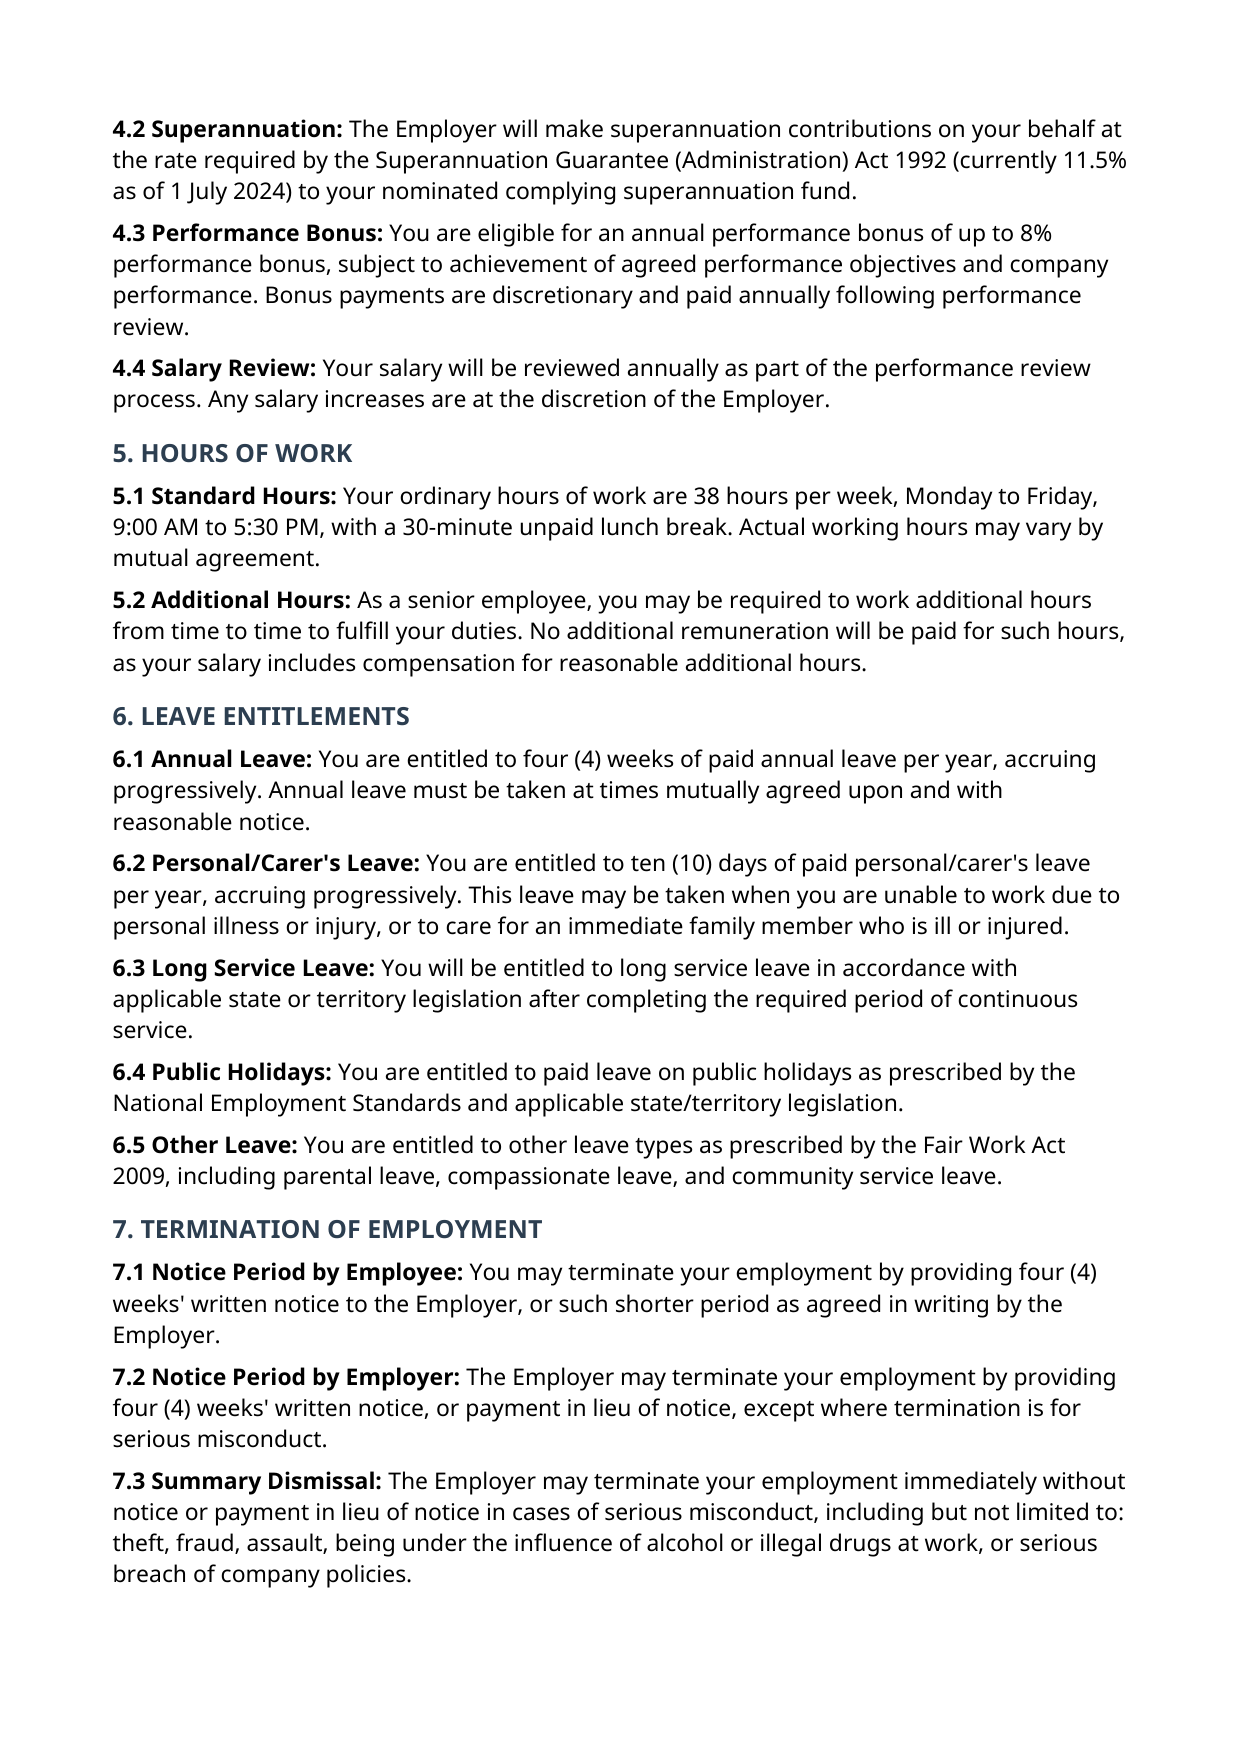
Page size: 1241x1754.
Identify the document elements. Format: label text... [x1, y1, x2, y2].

text 6. LEAVE ENTITLEMENTS [112, 699, 1128, 733]
text 7.2 Notice Period by Employer: The Employer may terminate your employment by providing four (4) weeks' written notice, or payment in lieu of notice, except where termination is for serious misconduct. [112, 1361, 1128, 1454]
text 4.3 Performance Bonus: You are eligible for an annual performance bonus of up to 8% performance bonus, subject to achievement of agreed performance objectives and company performance. Bonus payments are discretionary and paid annually following performance review. [112, 217, 1128, 342]
text 5. HOURS OF WORK [112, 435, 1128, 469]
text 5.2 Additional Hours: As a senior employee, you may be required to work additional hours from time to time to fulfill your duties. No additional remuneration will be paid for such hours, as your salary includes compensation for reasonable additional hours. [112, 584, 1128, 678]
text 7. TERMINATION OF EMPLOYMENT [112, 1212, 1128, 1246]
text 7.1 Notice Period by Employee: You may terminate your employment by providing four (4) weeks' written notice to the Employer, or such shorter period as agreed in writing by the Employer. [112, 1256, 1128, 1350]
text 7.3 Summary Dismissal: The Employer may terminate your employment immediately without notice or payment in lieu of notice in cases of serious misconduct, including but not limited to: theft, fraud, assault, being under the influence of alcohol or illegal drugs at work, or serious breach of company policies. [112, 1465, 1128, 1590]
text 5.1 Standard Hours: Your ordinary hours of work are 38 hours per week, Monday to Friday, 9:00 AM to 5:30 PM, with a 30-minute unpaid lunch break. Actual working hours may vary by mutual agreement. [112, 480, 1128, 574]
text 4.4 Salary Review: Your salary will be reviewed annually as part of the performance review process. Any salary increases are at the discretion of the Employer. [112, 352, 1128, 414]
text 6.1 Annual Leave: You are entitled to four (4) weeks of paid annual leave per year, accruing progressively. Annual leave must be taken at times mutually agreed upon and with reasonable notice. [112, 743, 1128, 837]
text 6.5 Other Leave: You are entitled to other leave types as prescribed by the Fair Work Act 2009, including parental leave, compassionate leave, and community service leave. [112, 1128, 1128, 1191]
text 6.4 Public Holidays: You are entitled to paid leave on public holidays as prescribed by the National Employment Standards and applicable state/territory legislation. [112, 1056, 1128, 1118]
text 6.3 Long Service Leave: You will be entitled to long service leave in accordance with applicable state or territory legislation after completing the required period of continuous service. [112, 951, 1128, 1045]
text 6.2 Personal/Carer's Leave: You are entitled to ten (10) days of paid personal/carer's leave per year, accruing progressively. This leave may be taken when you are unable to work due to personal illness or injury, or to care for an immediate family member who is ill or injured. [112, 847, 1128, 941]
text 4.2 Superannuation: The Employer will make superannuation contributions on your behalf at the rate required by the Superannuation Guarantee (Administration) Act 1992 (currently 11.5% as of 1 July 2024) to your nominated complying superannuation fund. [112, 112, 1128, 206]
